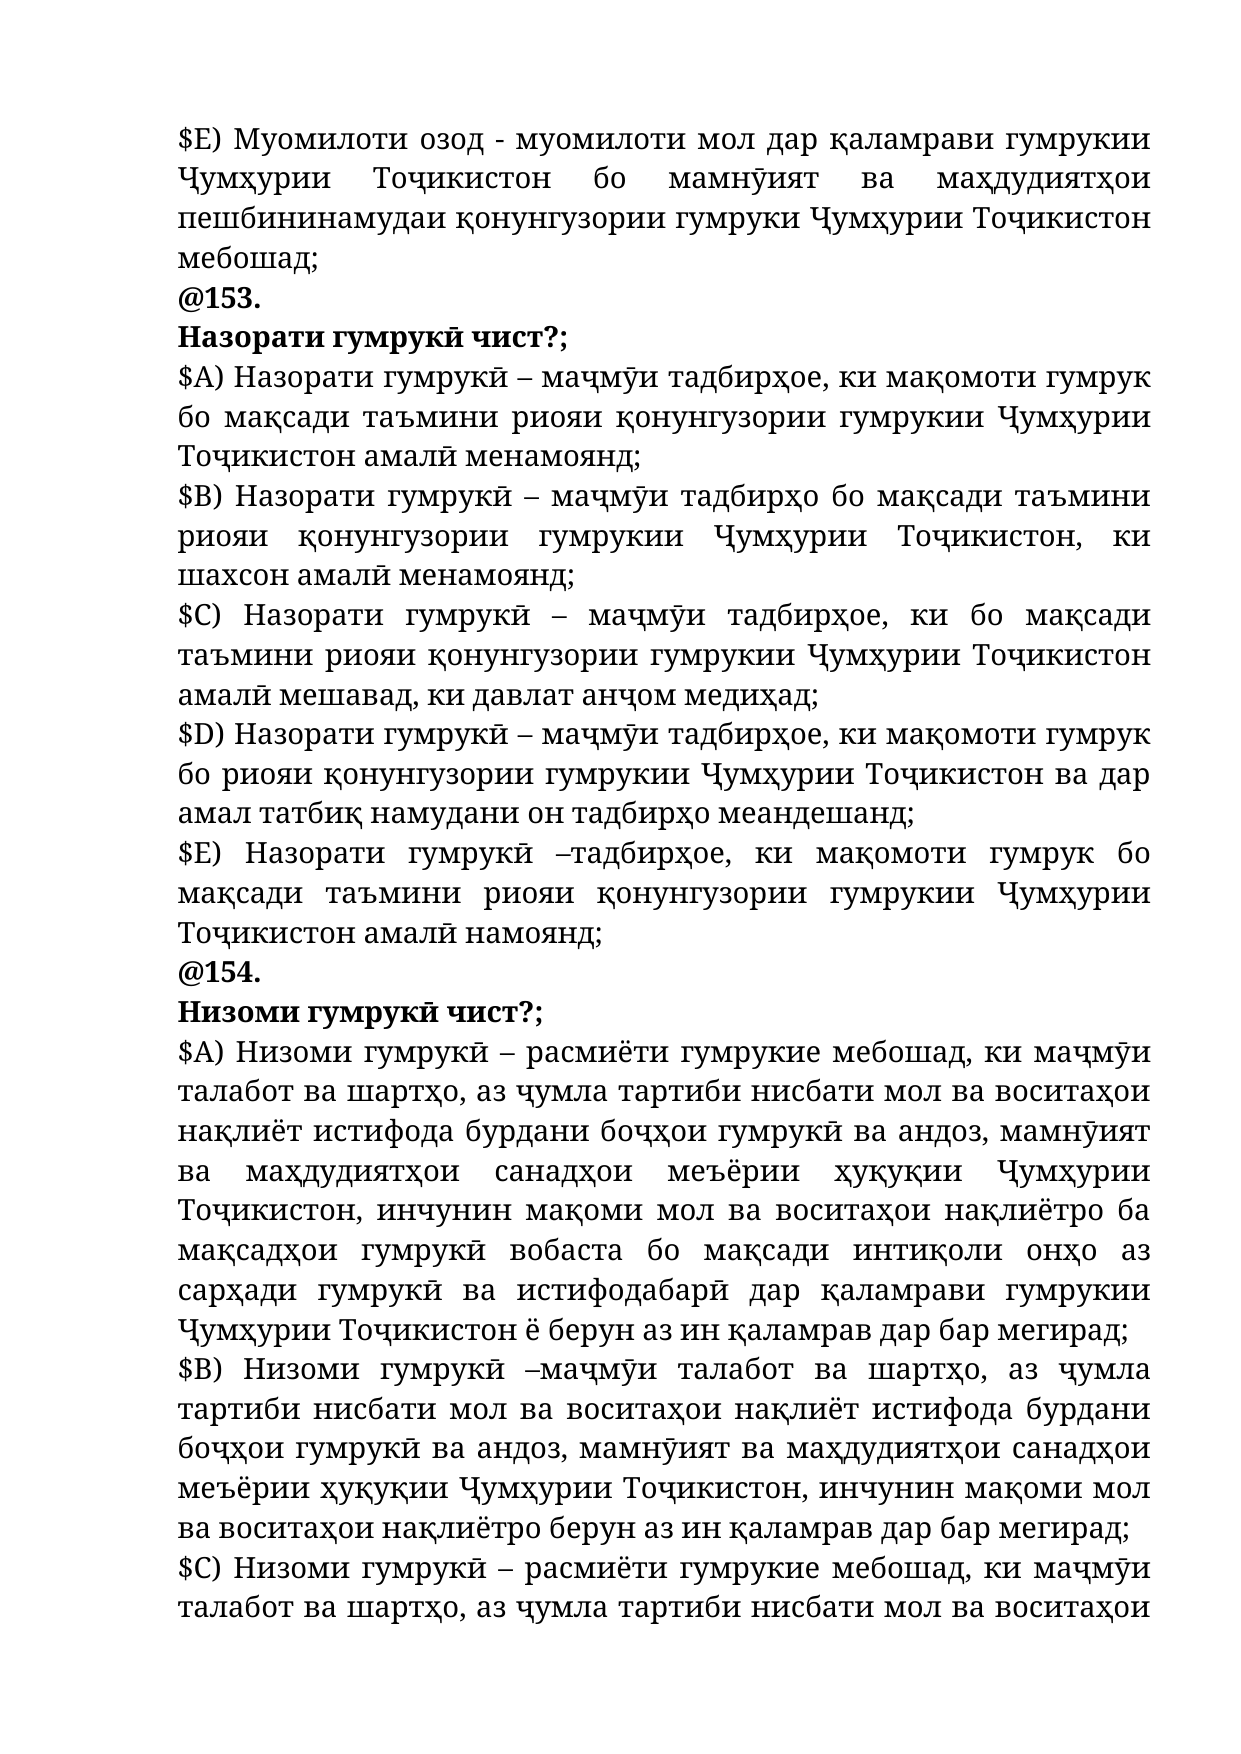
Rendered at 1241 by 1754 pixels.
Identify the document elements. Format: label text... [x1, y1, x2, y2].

text Назорати гумрукӣ чист?; [177, 317, 1152, 356]
text Низоми гумрукӣ чист?; [177, 991, 1152, 1031]
text @153. [177, 277, 1152, 317]
text $B) Назорати гумрукӣ – маҷмӯи тадбирҳо бо мақсади таъмини риояи қонунгузории гумрукии Ҷумҳурии Тоҷикистон, ки шахсон амалӣ менамоянд; [177, 475, 1152, 594]
text @154. [177, 952, 1152, 991]
text $B) Низоми гумрукӣ –маҷмӯи талабот ва шартҳо, аз ҷумла тартиби нисбати мол ва воситаҳои нақлиёт истифода бурдани боҷҳои гумрукӣ ва андоз, мамнӯият ва маҳдудиятҳои санадҳои меъёрии ҳуқуқии Ҷумҳурии Тоҷикистон, инчунин мақоми мол ва воситаҳои нақлиётро берун аз ин қаламрав дар бар мегирад; [177, 1348, 1152, 1547]
text $A) Низоми гумрукӣ – расмиёти гумрукие мебошад, ки маҷмӯи талабот ва шартҳо, аз ҷумла тартиби нисбати мол ва воситаҳои нақлиёт истифода бурдани боҷҳои гумрукӣ ва андоз, мамнӯият ва маҳдудиятҳои санадҳои меъёрии ҳуқуқии Ҷумҳурии Тоҷикистон, инчунин мақоми мол ва воситаҳои нақлиётро ба мақсадҳои гумрукӣ вобаста бо мақсади интиқоли онҳо аз сарҳади гумрукӣ ва истифодабарӣ дар қаламрави гумрукии Ҷумҳурии Тоҷикистон ё берун аз ин қаламрав дар бар мегирад; [177, 1031, 1152, 1348]
text $E) Муомилоти озод - муомилоти мол дар қаламрави гумрукии Ҷумҳурии Тоҷикистон бо мамнӯият ва маҳдудиятҳои пешбининамудаи қонунгузории гумруки Ҷумҳурии Тоҷикистон мебошад; [177, 118, 1152, 277]
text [177, 1547, 1152, 1626]
text $E) Назорати гумрукӣ –тадбирҳое, ки мақомоти гумрук бо мақсади таъмини риояи қонунгузории гумрукии Ҷумҳурии Тоҷикистон амалӣ намоянд; [177, 832, 1152, 952]
text $A) Назорати гумрукӣ – маҷмӯи тадбирҳое, ки мақомоти гумрук бо мақсади таъмини риояи қонунгузории гумрукии Ҷумҳурии Тоҷикистон амалӣ менамоянд; [177, 356, 1152, 475]
text $C) Назорати гумрукӣ – маҷмӯи тадбирҳое, ки бо мақсади таъмини риояи қонунгузории гумрукии Ҷумҳурии Тоҷикистон амалӣ мешавад, ки давлат анҷом медиҳад; [177, 594, 1152, 713]
text $D) Назорати гумрукӣ – маҷмӯи тадбирҳое, ки мақомоти гумрук бо риояи қонунгузории гумрукии Ҷумҳурии Тоҷикистон ва дар амал татбиқ намудани он тадбирҳо меандешанд; [177, 713, 1152, 832]
